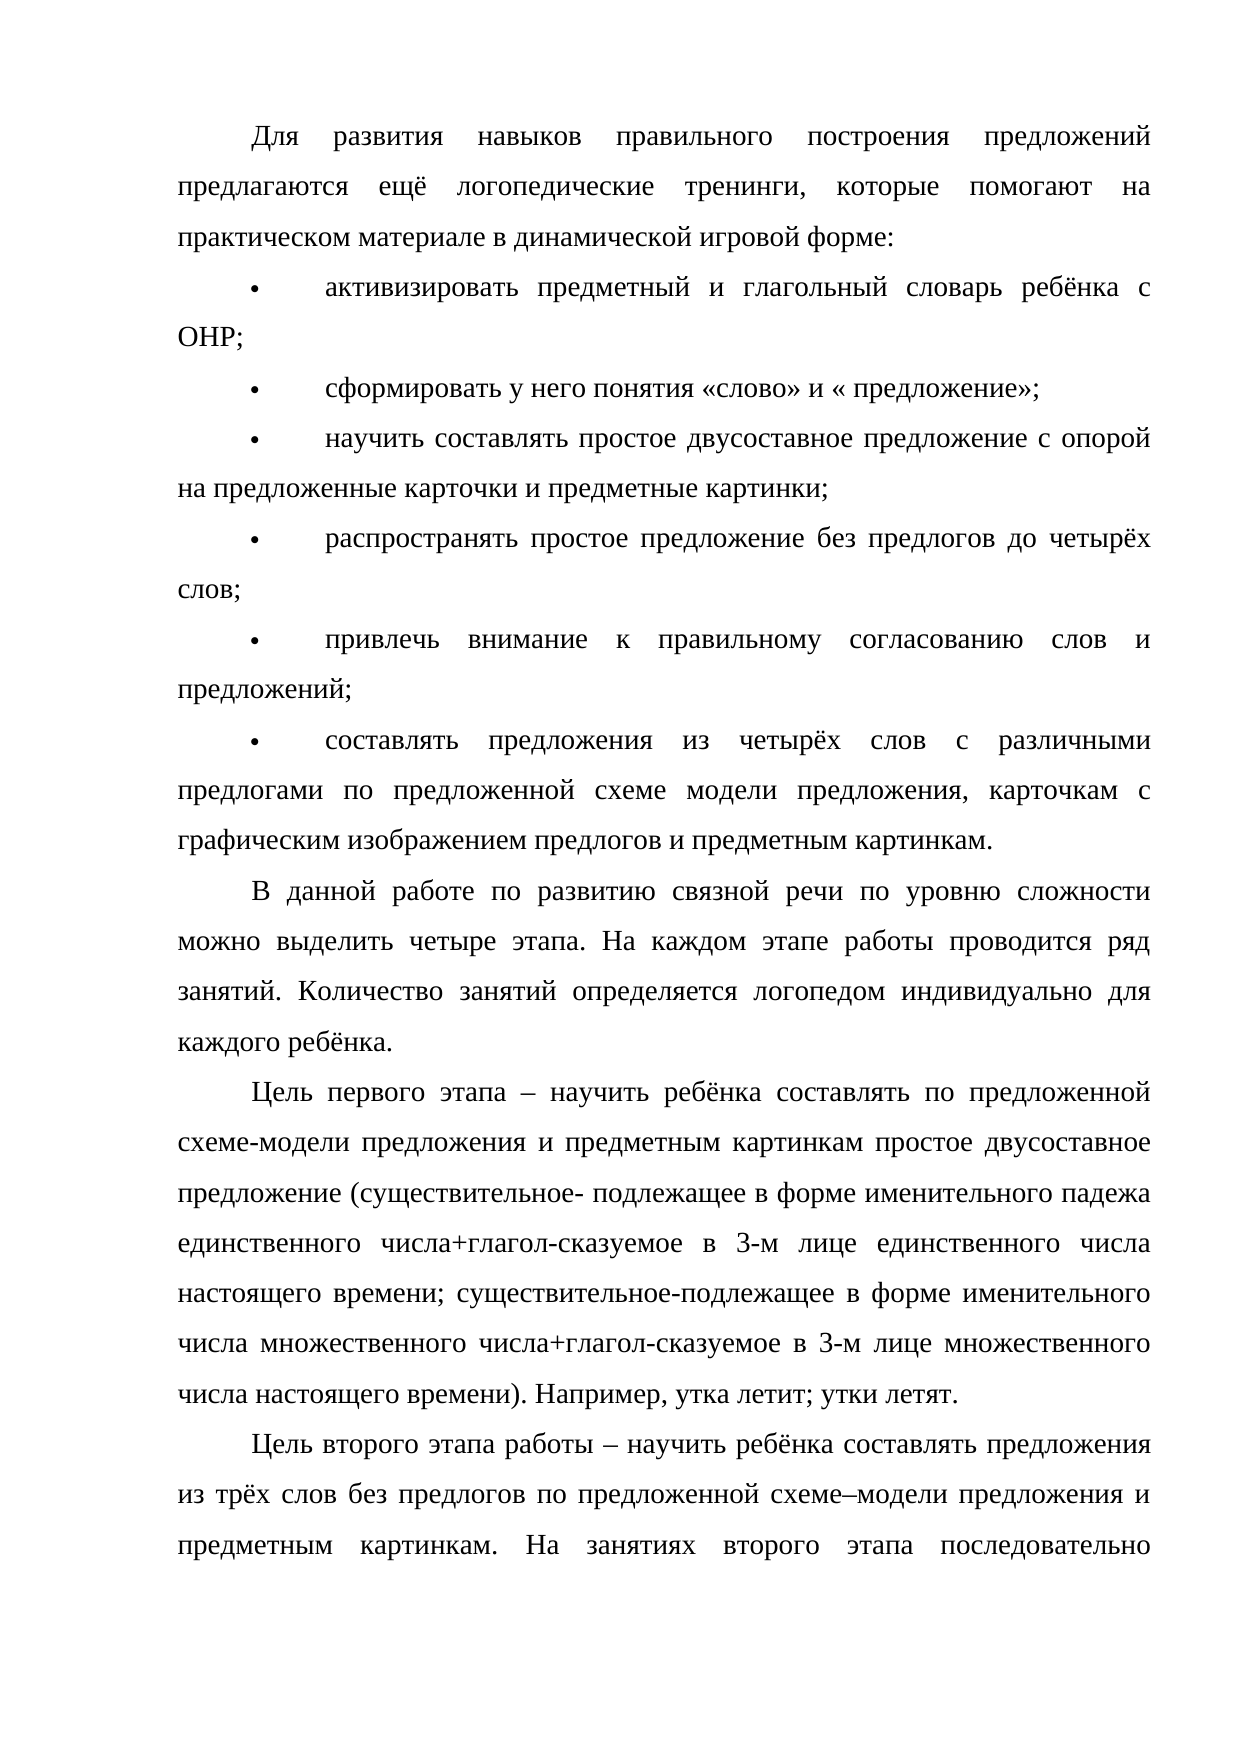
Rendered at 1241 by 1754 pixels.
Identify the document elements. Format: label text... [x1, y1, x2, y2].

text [177, 1426, 1152, 1560]
text В данной работе по развитию связной речи по уровню сложности можно выделить четыре этапа. На каждом этапе работы проводится ряд занятий. Количество занятий определяется логопедом индивидуально для каждого ребёнка. [177, 873, 1152, 1057]
list распространять простое предложение без предлогов до четырёх слов; [177, 521, 1152, 604]
text Цель первого этапа – научить ребёнка составлять по предложенной схеме-модели предложения и предметным картинкам простое двусоставное предложение (существительное- подлежащее в форме именительного падежа единственного числа+глагол-сказуемое в 3-м лице единственного числа настоящего времени; существительное-подлежащее в форме именительного числа множественного числа+глагол-сказуемое в 3-м лице множественного числа настоящего времени). Например, утка летит; утки летят. [177, 1074, 1152, 1409]
list привлечь внимание к правильному согласованию слов и предложений; [177, 621, 1152, 705]
list научить составлять простое двусоставное предложение с опорой на предложенные карточки и предметные картинки; [177, 420, 1152, 504]
text Для развития навыков правильного построения предложений предлагаются ещё логопедические тренинги, которые помогают на практическом материале в динамической игровой форме: [177, 118, 1152, 252]
list активизировать предметный и глагольный словарь ребёнка с ОНР; [177, 269, 1152, 353]
list составлять предложения из четырёх слов с различными предлогами по предложенной схеме модели предложения, карточкам с графическим изображением предлогов и предметным картинкам. [177, 722, 1152, 856]
list сформировать у него понятия «слово» и « предложение»; [177, 370, 1152, 403]
